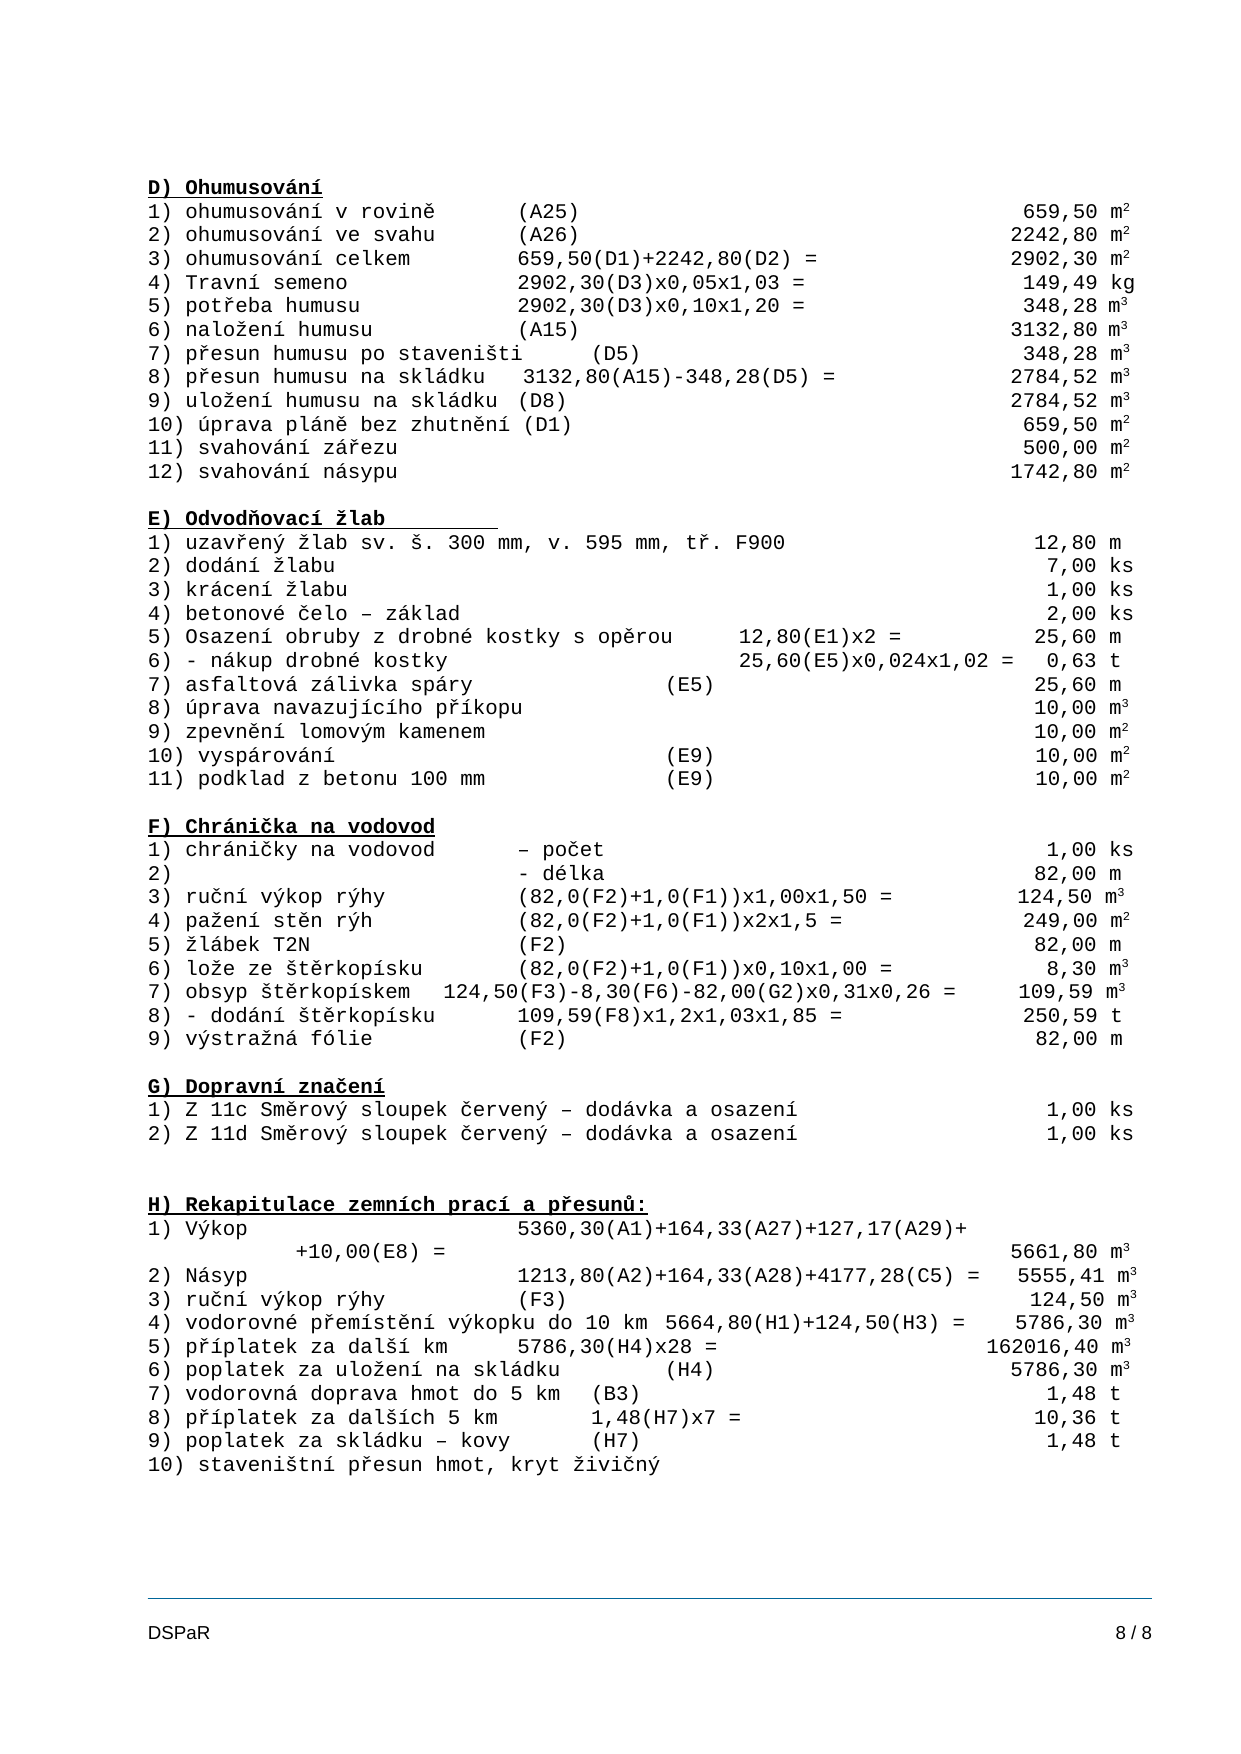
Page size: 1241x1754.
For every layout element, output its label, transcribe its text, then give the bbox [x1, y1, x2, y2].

text G) Dopravní značení [148, 1076, 1152, 1099]
text 3) ohumusování celkem 659,50(D1)+2242,80(D2) = 2902,30 m2 [148, 248, 1152, 272]
text 6) poplatek za uložení na skládku (H4) 5786,30 m3 [148, 1359, 1152, 1383]
text 11) svahování zářezu 500,00 m2 [148, 437, 1152, 461]
text 11) podklad z betonu 100 mm (E9) 10,00 m2 [148, 768, 1152, 792]
text 1) Výkop 5360,30(A1)+164,33(A27)+127,17(A29)+ [148, 1218, 1152, 1241]
text 8) příplatek za dalších 5 km 1,48(H7)x7 = 10,36 t [148, 1407, 1152, 1430]
text 4) Travní semeno 2902,30(D3)x0,05x1,03 = 149,49 kg [148, 272, 1152, 295]
text 9) uložení humusu na skládku (D8) 2784,52 m3 [148, 390, 1152, 414]
text 7) přesun humusu po staveništi (D5) 348,28 m3 [148, 343, 1152, 366]
text 6) naložení humusu (A15) 3132,80 m3 [148, 319, 1152, 343]
text 5) Osazení obruby z drobné kostky s opěrou 12,80(E1)x2 = 25,60 m [148, 626, 1152, 650]
text 4) betonové čelo – základ 2,00 ks [148, 603, 1152, 626]
text 10) úprava pláně bez zhutnění (D1) 659,50 m2 [148, 414, 1152, 437]
text 7) obsyp štěrkopískem 124,50(F3)-8,30(F6)-82,00(G2)x0,31x0,26 = 109,59 m3 [148, 981, 1152, 1005]
text 4) pažení stěn rýh (82,0(F2)+1,0(F1))x2x1,5 = 249,00 m2 [148, 910, 1152, 934]
text 8) - dodání štěrkopísku 109,59(F8)x1,2x1,03x1,85 = 250,59 t [148, 1005, 1152, 1028]
text 2) - délka 82,00 m [148, 863, 1152, 887]
text 2) ohumusování ve svahu (A26) 2242,80 m2 [148, 224, 1152, 248]
text 6) lože ze štěrkopísku (82,0(F2)+1,0(F1))x0,10x1,00 = 8,30 m3 [148, 957, 1152, 981]
text 3) ruční výkop rýhy (F3) 124,50 m3 [148, 1288, 1152, 1312]
text 7) asfaltová zálivka spáry (E5) 25,60 m [148, 674, 1152, 697]
text 9) poplatek za skládku – kovy (H7) 1,48 t [148, 1430, 1152, 1454]
text 10) vyspárování (E9) 10,00 m2 [148, 745, 1152, 768]
text 1) uzavřený žlab sv. š. 300 mm, v. 595 mm, tř. F900 12,80 m [148, 532, 1152, 556]
text 1) ohumusování v rovině (A25) 659,50 m2 [148, 201, 1152, 224]
text 7) vodorovná doprava hmot do 5 km (B3) 1,48 t [148, 1383, 1152, 1407]
text H) Rekapitulace zemních prací a přesunů: [148, 1194, 1152, 1218]
text 12) svahování násypu 1742,80 m2 [148, 461, 1152, 484]
text 2) dodání žlabu 7,00 ks [148, 556, 1152, 579]
text 3) krácení žlabu 1,00 ks [148, 579, 1152, 603]
text 2) Násyp 1213,80(A2)+164,33(A28)+4177,28(C5) = 5555,41 m3 [148, 1265, 1152, 1288]
text 4) vodorovné přemístění výkopku do 10 km 5664,80(H1)+124,50(H3) = 5786,30 m3 [148, 1312, 1152, 1336]
text 6) - nákup drobné kostky 25,60(E5)x0,024x1,02 = 0,63 t [148, 650, 1152, 674]
text 5) potřeba humusu 2902,30(D3)x0,10x1,20 = 348,28 m3 [148, 295, 1152, 319]
text 5) žlábek T2N (F2) 82,00 m [148, 934, 1152, 957]
text 3) ruční výkop rýhy (82,0(F2)+1,0(F1))x1,00x1,50 = 124,50 m3 [148, 887, 1152, 910]
text D) Ohumusování [148, 177, 1152, 201]
text 2) Z 11d Směrový sloupek červený – dodávka a osazení 1,00 ks [148, 1123, 1152, 1147]
text 1) chráničky na vodovod – počet 1,00 ks [148, 839, 1152, 863]
text 5) příplatek za další km 5786,30(H4)x28 = 162016,40 m3 [148, 1336, 1152, 1359]
text 8) přesun humusu na skládku 3132,80(A15)-348,28(D5) = 2784,52 m3 [148, 366, 1152, 390]
text 8) úprava navazujícího příkopu 10,00 m3 [148, 697, 1152, 721]
text 1) Z 11c Směrový sloupek červený – dodávka a osazení 1,00 ks [148, 1099, 1152, 1123]
text E) Odvodňovací žlab [148, 508, 1152, 532]
text 10) staveništní přesun hmot, kryt živičný [148, 1454, 1152, 1478]
text 9) zpevnění lomovým kamenem 10,00 m2 [148, 721, 1152, 745]
text +10,00(E8) = 5661,80 m3 [222, 1241, 1152, 1265]
text 9) výstražná fólie (F2) 82,00 m [148, 1028, 1152, 1052]
text F) Chránička na vodovod [148, 816, 1152, 839]
